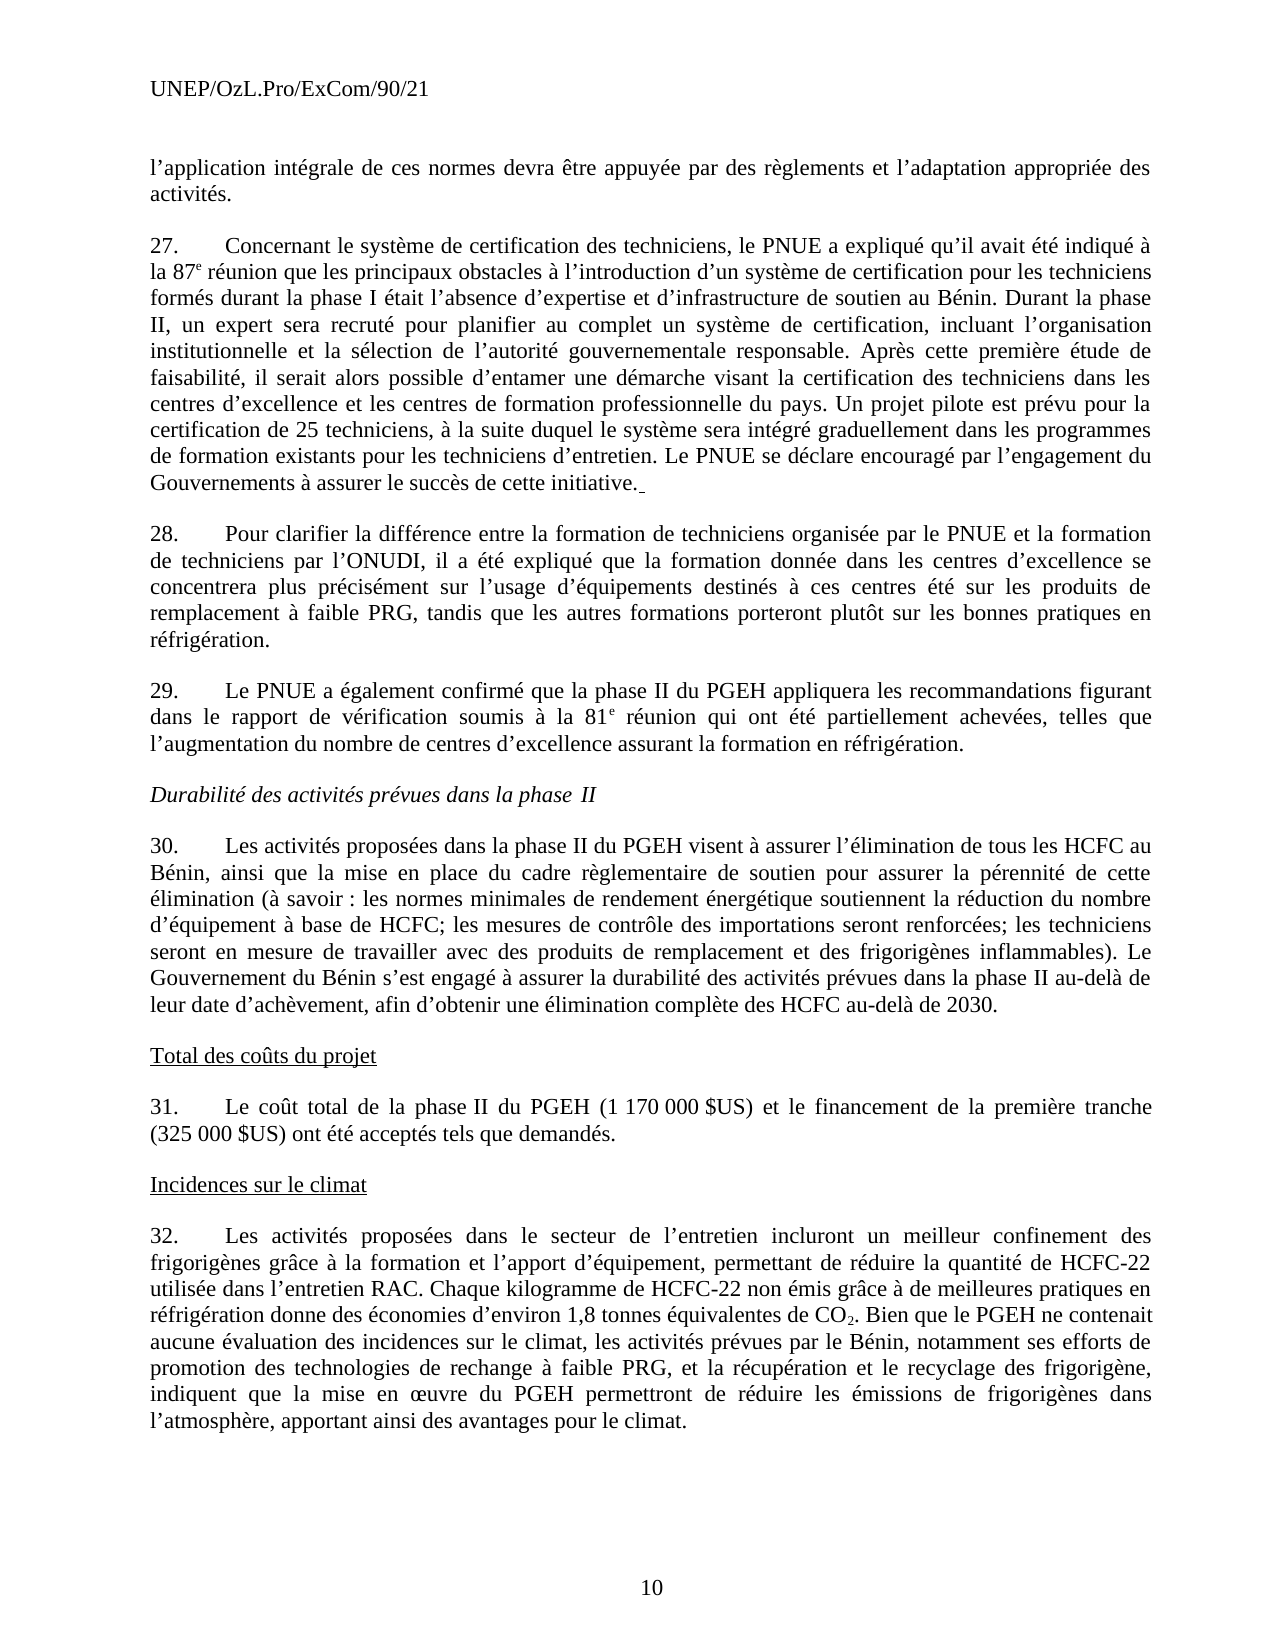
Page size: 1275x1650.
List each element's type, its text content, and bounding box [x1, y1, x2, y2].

subtitle Total des coûts du projet [150, 1042, 1153, 1068]
text Incidences sur le climat [150, 1171, 1153, 1197]
subtitle Le PNUE a également confirmé que la phase II du PGEH appliquera les recommandations figurant dans le rapport de vérification soumis à la 81e réunion qui ont été partiellement achevées, telles que l’augmentation du nombre de centres d’excellence assurant la formation en réfrigération. [150, 677, 1153, 756]
subtitle Les activités proposées dans la phase II du PGEH visent à assurer l’élimination de tous les HCFC au Bénin, ainsi que la mise en place du cadre règlementaire de soutien pour assurer la pérennité de cette élimination (à savoir : les normes minimales de rendement énergétique soutiennent la réduction du nombre d’équipement à base de HCFC; les mesures de contrôle des importations seront renforcées; les techniciens seront en mesure de travailler avec des produits de remplacement et des frigorigènes inflammables). Le Gouvernement du Bénin s’est engagé à assurer la durabilité des activités prévues dans la phase II au-delà de leur date d’achèvement, afin d’obtenir une élimination complète des HCFC au-delà de 2030. [150, 832, 1153, 1017]
subtitle Pour clarifier la différence entre la formation de techniciens organisée par le PNUE et la formation de techniciens par l’ONUDI, il a été expliqué que la formation donnée dans les centres d’excellence se concentrera plus précisément sur l’usage d’équipements destinés à ces centres été sur les produits de remplacement à faible PRG, tandis que les autres formations porteront plutôt sur les bonnes pratiques en réfrigération. [150, 520, 1153, 652]
subtitle Concernant le système de certification des techniciens, le PNUE a expliqué qu’il avait été indiqué à la 87e réunion que les principaux obstacles à l’introduction d’un système de certification pour les techniciens formés durant la phase I était l’absence d’expertise et d’infrastructure de soutien au Bénin. Durant la phase II, un expert sera recruté pour planifier au complet un système de certification, incluant l’organisation institutionnelle et la sélection de l’autorité gouvernementale responsable. Après cette première étude de faisabilité, il serait alors possible d’entamer une démarche visant la certification des techniciens dans les centres d’excellence et les centres de formation professionnelle du pays. Un projet pilote est prévu pour la certification de 25 techniciens, à la suite duquel le système sera intégré graduellement dans les programmes de formation existants pour les techniciens d’entretien. Le PNUE se déclare encouragé par l’engagement du Gouvernements à assurer le succès de cette initiative. [150, 232, 1153, 495]
subtitle Le coût total de la phase II du PGEH (1 170 000 $US) et le financement de la première tranche (325 000 $US) ont été acceptés tels que demandés. [150, 1093, 1153, 1146]
subtitle Les activités proposées dans le secteur de l’entretien incluront un meilleur confinement des frigorigènes grâce à la formation et l’apport d’équipement, permettant de réduire la quantité de HCFC-22 utilisée dans l’entretien RAC. Chaque kilogramme de HCFC-22 non émis grâce à de meilleures pratiques en réfrigération donne des économies d’environ 1,8 tonnes équivalentes de CO2. Bien que le PGEH ne contenait aucune évaluation des incidences sur le climat, les activités prévues par le Bénin, notamment ses efforts de promotion des technologies de rechange à faible PRG, et la récupération et le recyclage des frigorigène, indiquent que la mise en œuvre du PGEH permettront de réduire les émissions de frigorigènes dans l’atmosphère, apportant ainsi des avantages pour le climat. [150, 1222, 1153, 1433]
text Durabilité des activités prévues dans la phase II [150, 781, 1153, 807]
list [150, 154, 1153, 207]
